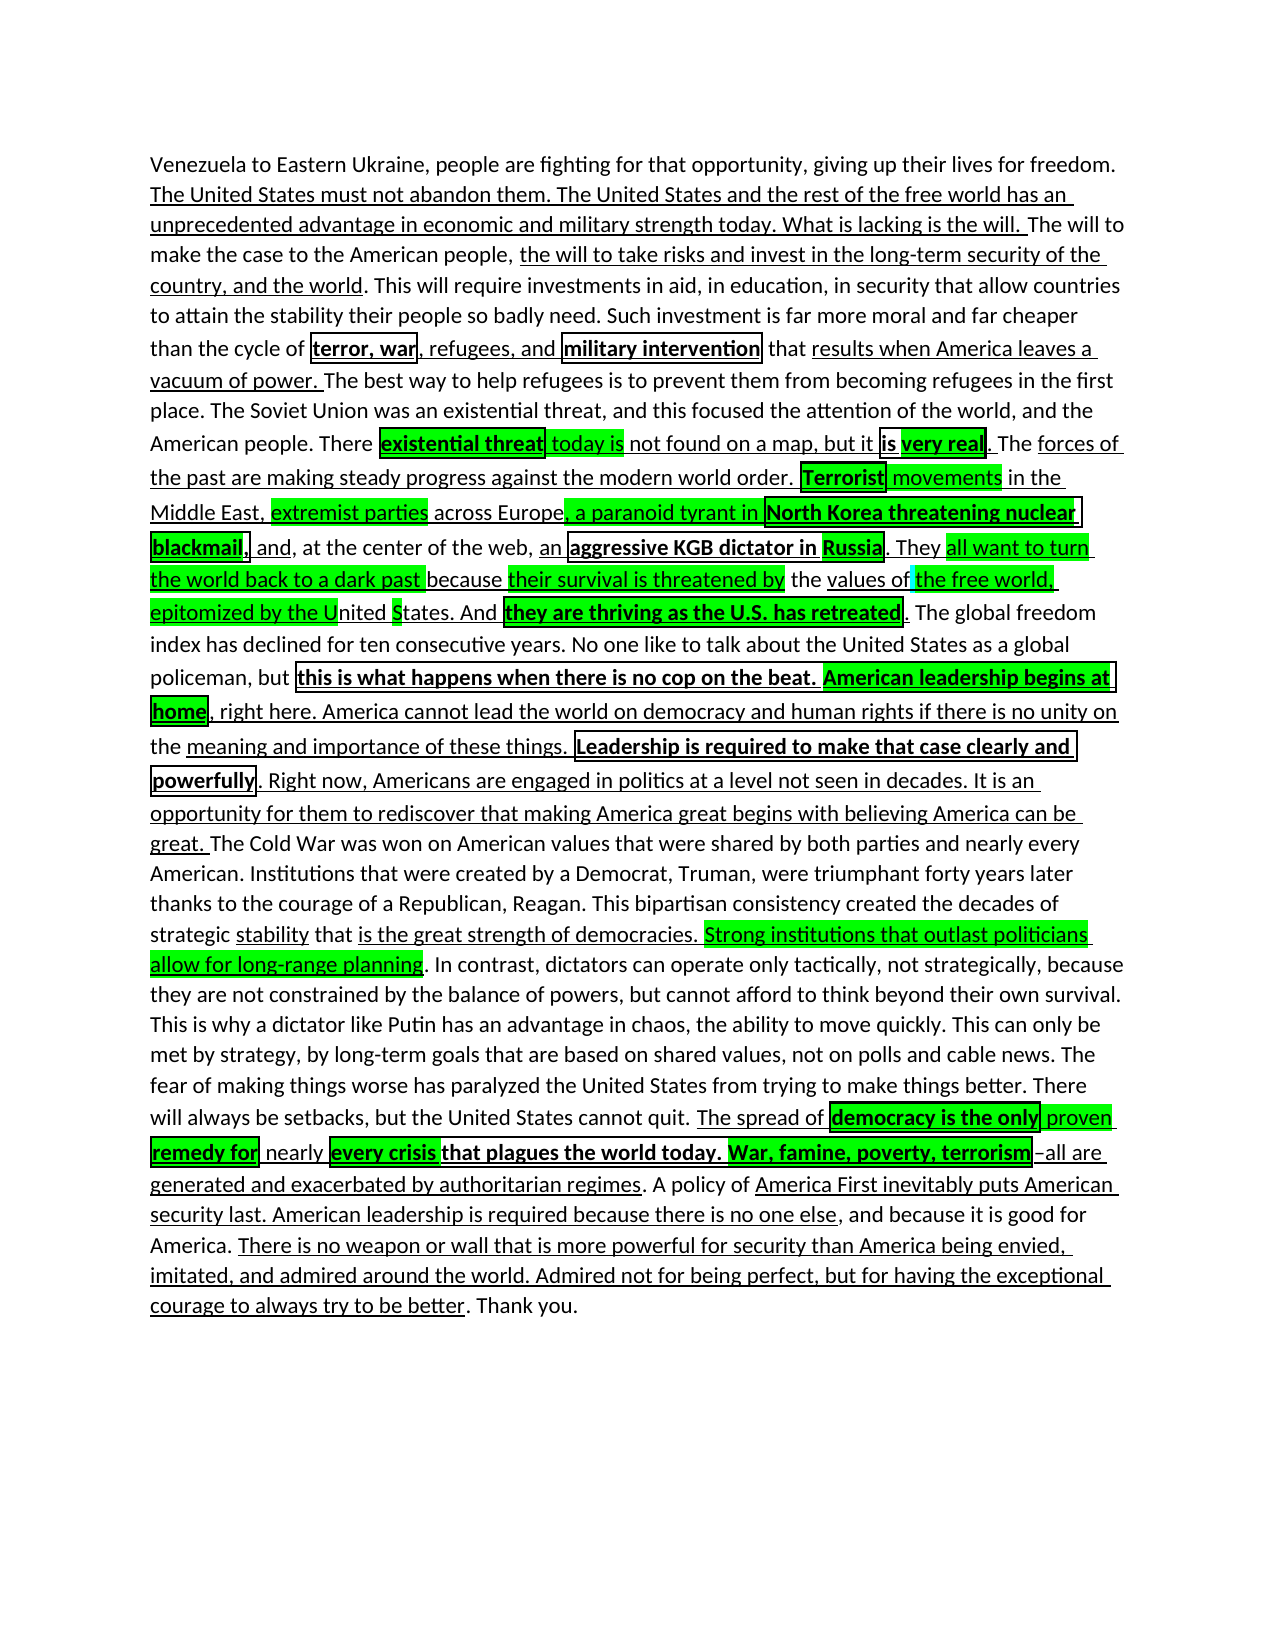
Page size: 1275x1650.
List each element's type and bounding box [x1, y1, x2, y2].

text [150, 150, 1125, 1319]
